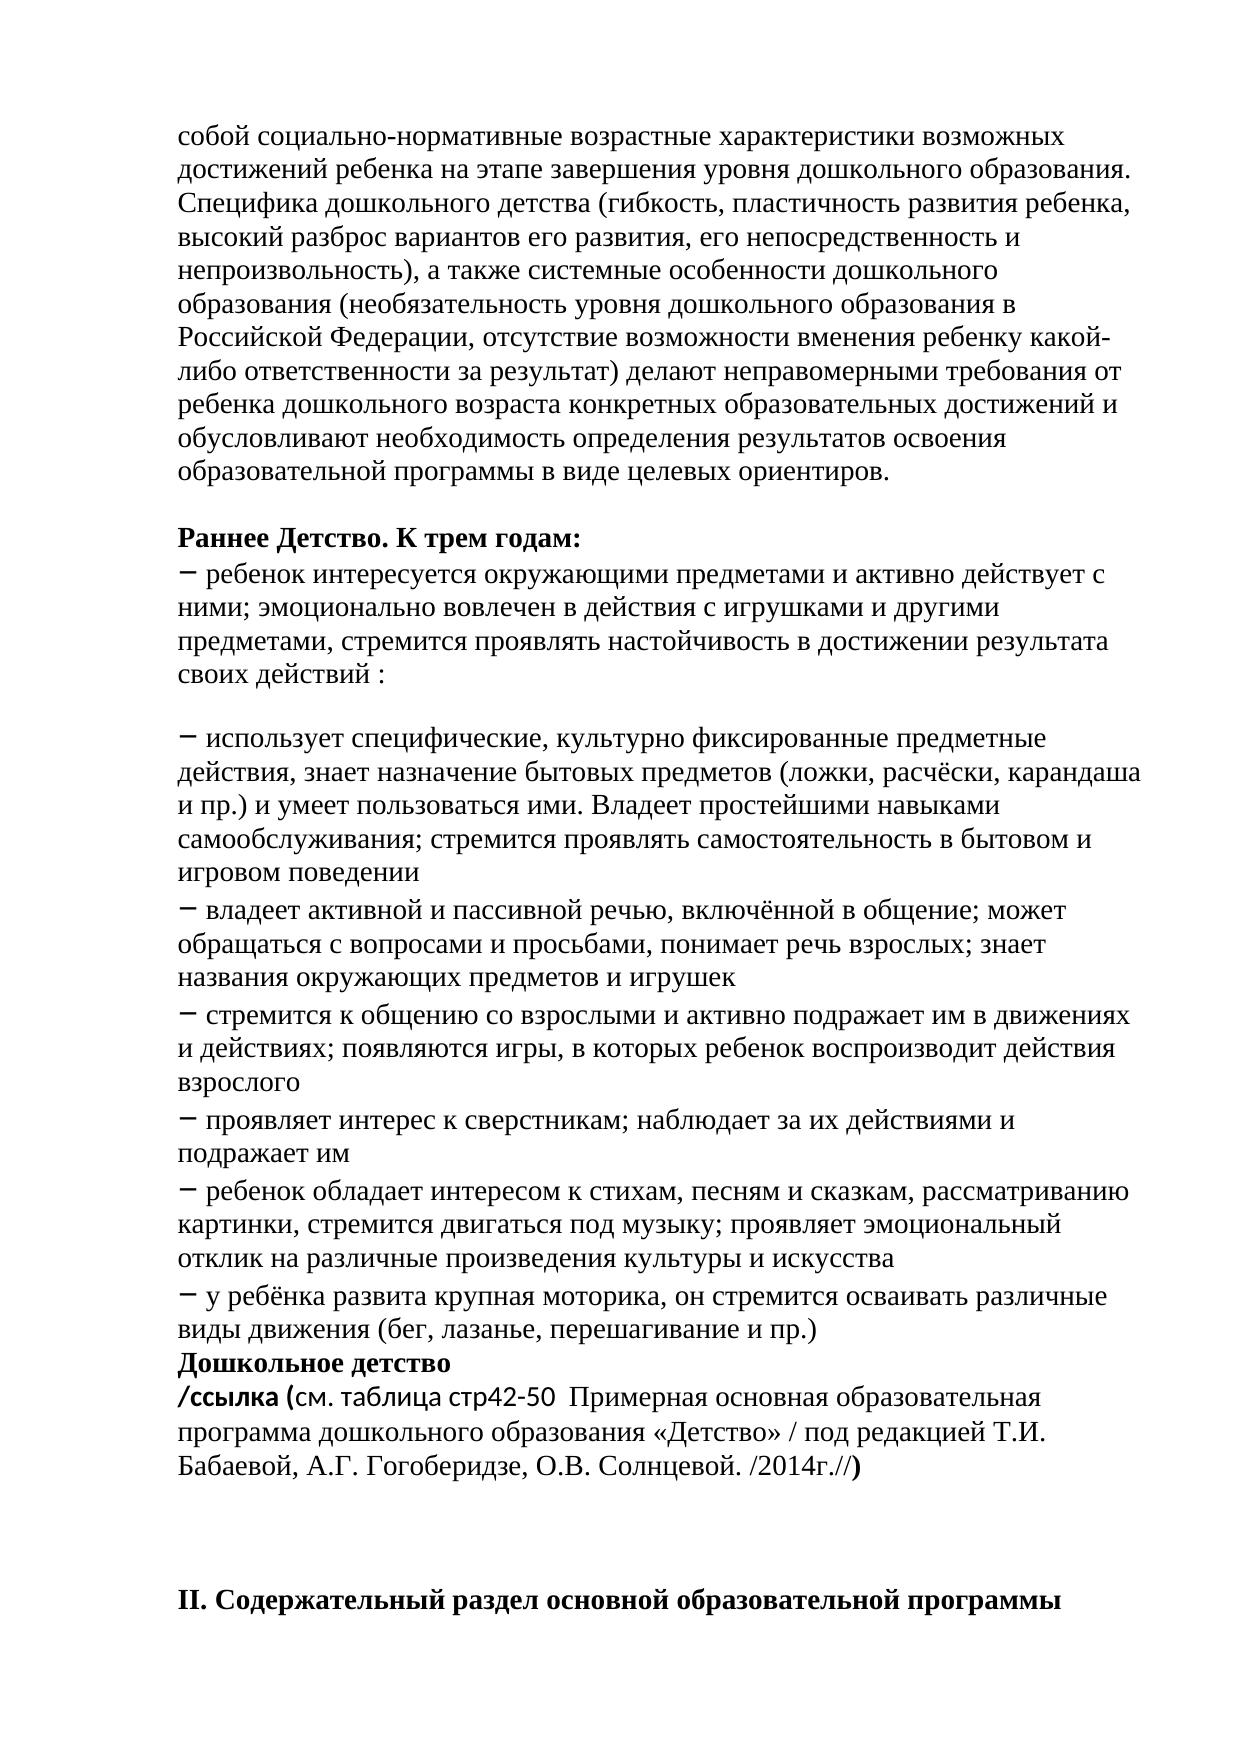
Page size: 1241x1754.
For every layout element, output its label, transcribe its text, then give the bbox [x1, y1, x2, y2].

text ‒ проявляет интерес к сверстникам; наблюдает за их действиями и подражает им [177, 1100, 1152, 1169]
text Раннее Детство. К трем годам: [177, 521, 1152, 554]
text ‒ владеет активной и пассивной речью, включённой в общение; может обращаться с вопросами и просьбами, понимает речь взрослых; знает названия окружающих предметов и игрушек [177, 891, 1152, 993]
text ‒ использует специфические, культурно фиксированные предметные действия, знает назначение бытовых предметов (ложки, расчёски, карандаша и пр.) и умеет пользоваться ими. Владеет простейшими навыками самообслуживания; стремится проявлять самостоятельность в бытовом и игровом поведении [177, 719, 1152, 888]
text ‒ ребенок интересуется окружающими предметами и активно действует с ними; эмоционально вовлечен в действия с игрушками и другими предметами, стремится проявлять настойчивость в достижении результата своих действий : [177, 554, 1152, 690]
text II. Содержательный раздел основной образовательной программы [177, 1582, 1152, 1615]
text ‒ ребенок обладает интересом к стихам, песням и сказкам, рассматриванию картинки, стремится двигаться под музыку; проявляет эмоциональный отклик на различные произведения культуры и искусства [177, 1171, 1152, 1274]
text ‒ стремится к общению со взрослыми и активно подражает им в движениях и действиях; появляются игры, в которых ребенок воспроизводит действия взрослого [177, 995, 1152, 1098]
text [177, 118, 1152, 487]
text /ссылка (см. таблица стр42-50 Примерная основная образовательная программа дошкольного образования «Детство» / под редакцией Т.И. Бабаевой, А.Г. Гогоберидзе, О.В. Солнцевой. /2014г.//) [177, 1378, 1152, 1481]
text Дошкольное детство [177, 1345, 1152, 1378]
text ‒ у ребёнка развита крупная моторика, он стремится осваивать различные виды движения (бег, лазанье, перешагивание и пр.) [177, 1276, 1152, 1345]
